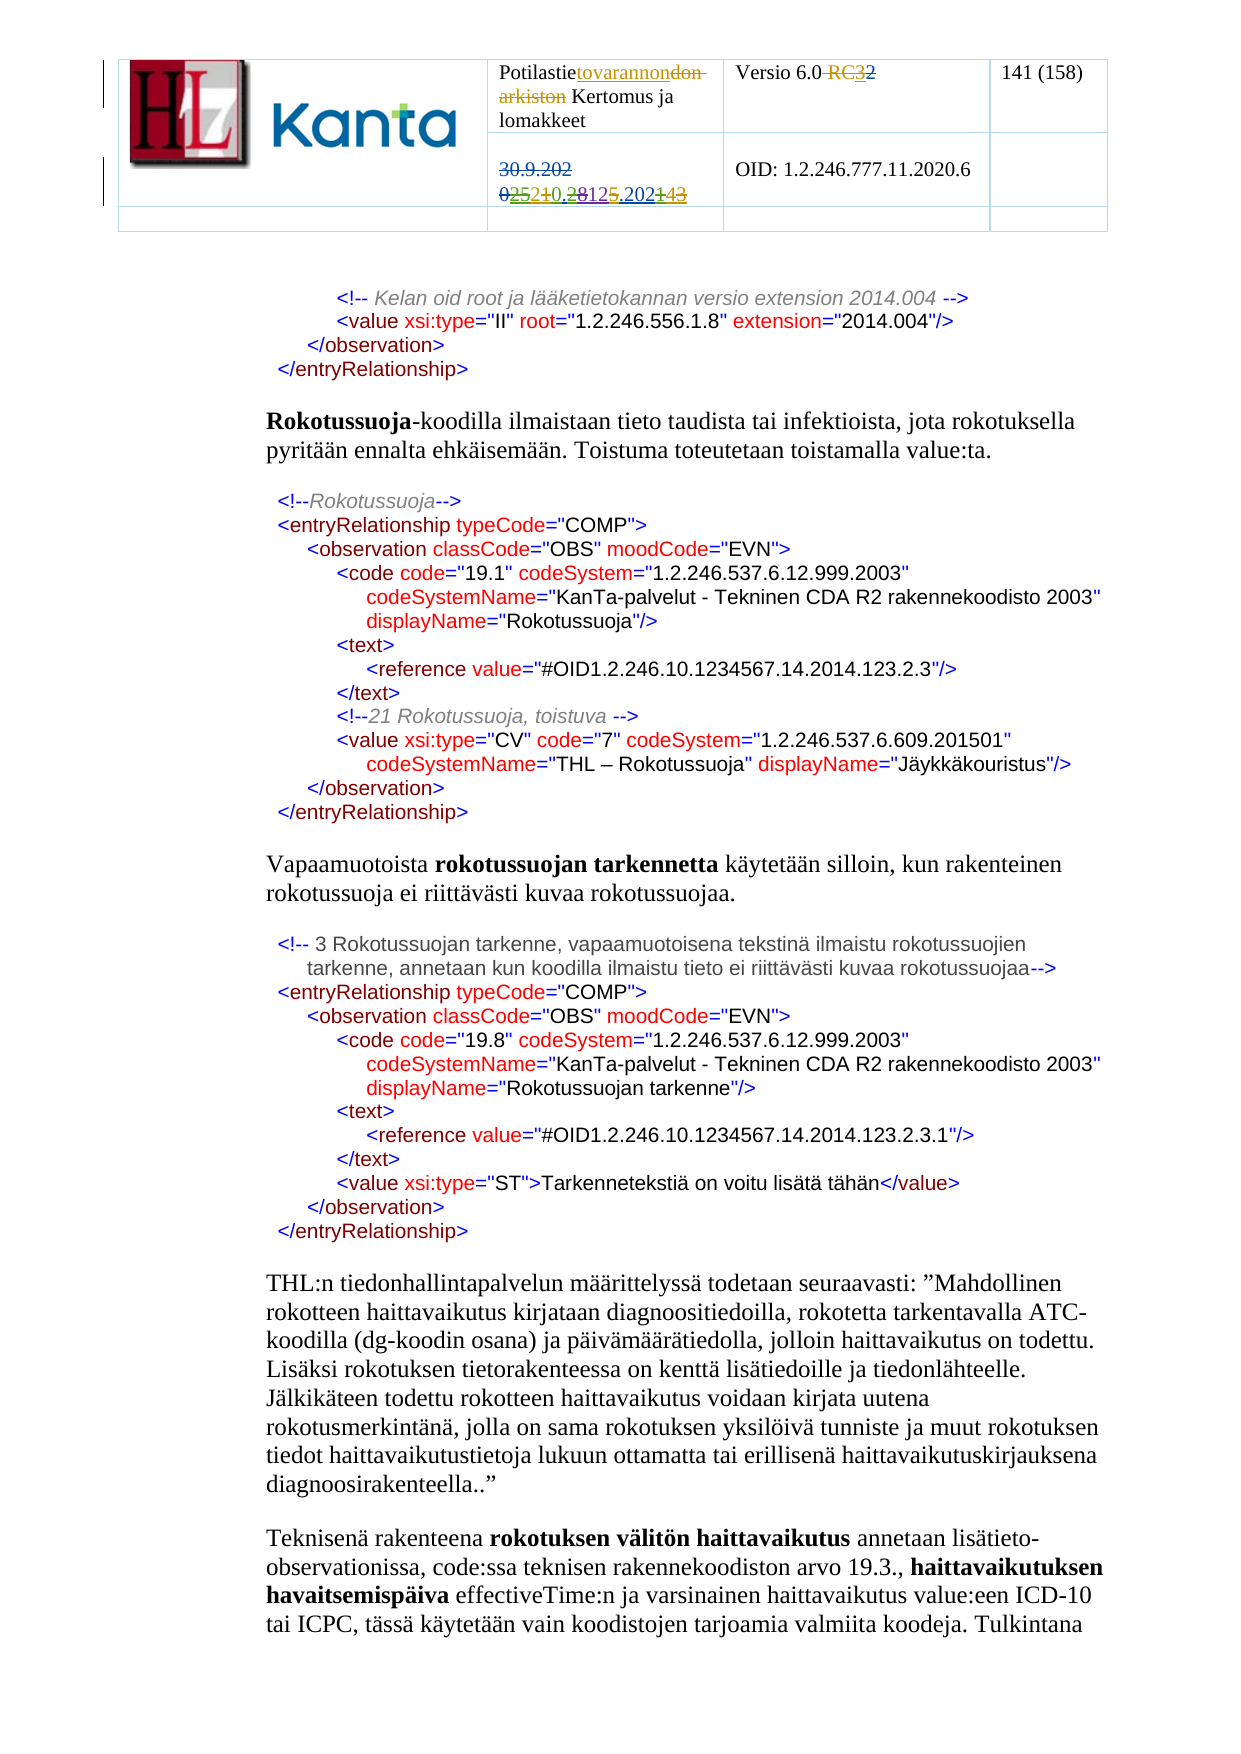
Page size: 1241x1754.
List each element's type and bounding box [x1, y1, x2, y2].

picture [264, 93, 467, 159]
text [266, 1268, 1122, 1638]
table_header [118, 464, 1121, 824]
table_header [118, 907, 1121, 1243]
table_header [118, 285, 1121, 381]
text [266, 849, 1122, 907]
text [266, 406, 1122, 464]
picture [129, 60, 252, 169]
